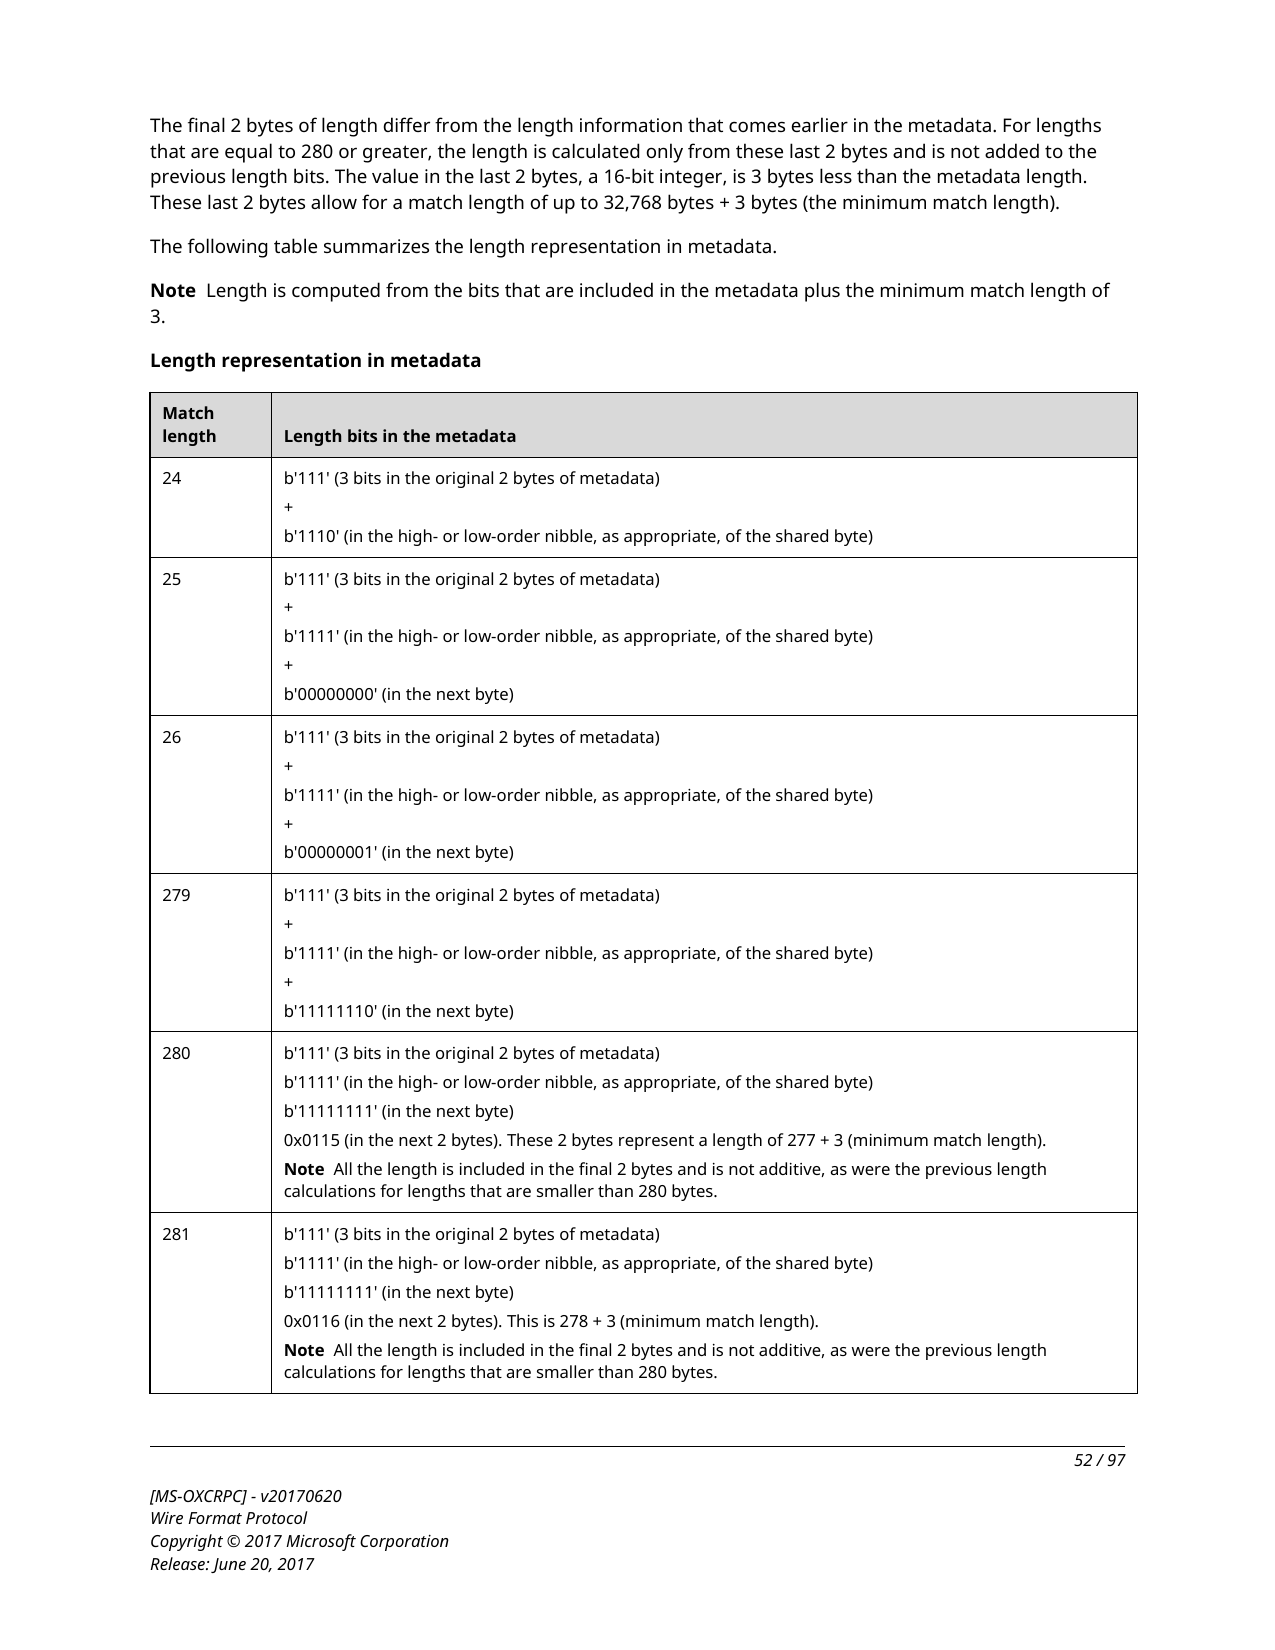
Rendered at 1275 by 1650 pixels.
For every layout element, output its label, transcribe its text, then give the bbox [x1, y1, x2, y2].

text The final 2 bytes of length differ from the length information that comes earlier in the metadata. For lengths that are equal to 280 or greater, the length is calculated only from these last 2 bytes and is not added to the previous length bits. The value in the last 2 bytes, a 16-bit integer, is 3 bytes less than the metadata length. These last 2 bytes allow for a match length of up to 32,768 bytes + 3 bytes (the minimum match length). [150, 112, 1125, 214]
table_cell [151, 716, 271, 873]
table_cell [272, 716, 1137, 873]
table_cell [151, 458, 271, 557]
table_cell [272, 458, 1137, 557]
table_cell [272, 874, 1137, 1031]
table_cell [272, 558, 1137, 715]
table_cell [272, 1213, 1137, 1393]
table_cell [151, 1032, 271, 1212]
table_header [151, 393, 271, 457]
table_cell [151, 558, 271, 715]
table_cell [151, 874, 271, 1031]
text The following table summarizes the length representation in metadata. [150, 233, 1125, 259]
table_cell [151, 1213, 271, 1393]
text Note Length is computed from the bits that are included in the metadata plus the minimum match length of 3. [150, 278, 1125, 329]
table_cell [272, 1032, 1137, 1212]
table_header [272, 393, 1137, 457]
text Length representation in metadata [150, 347, 1125, 373]
